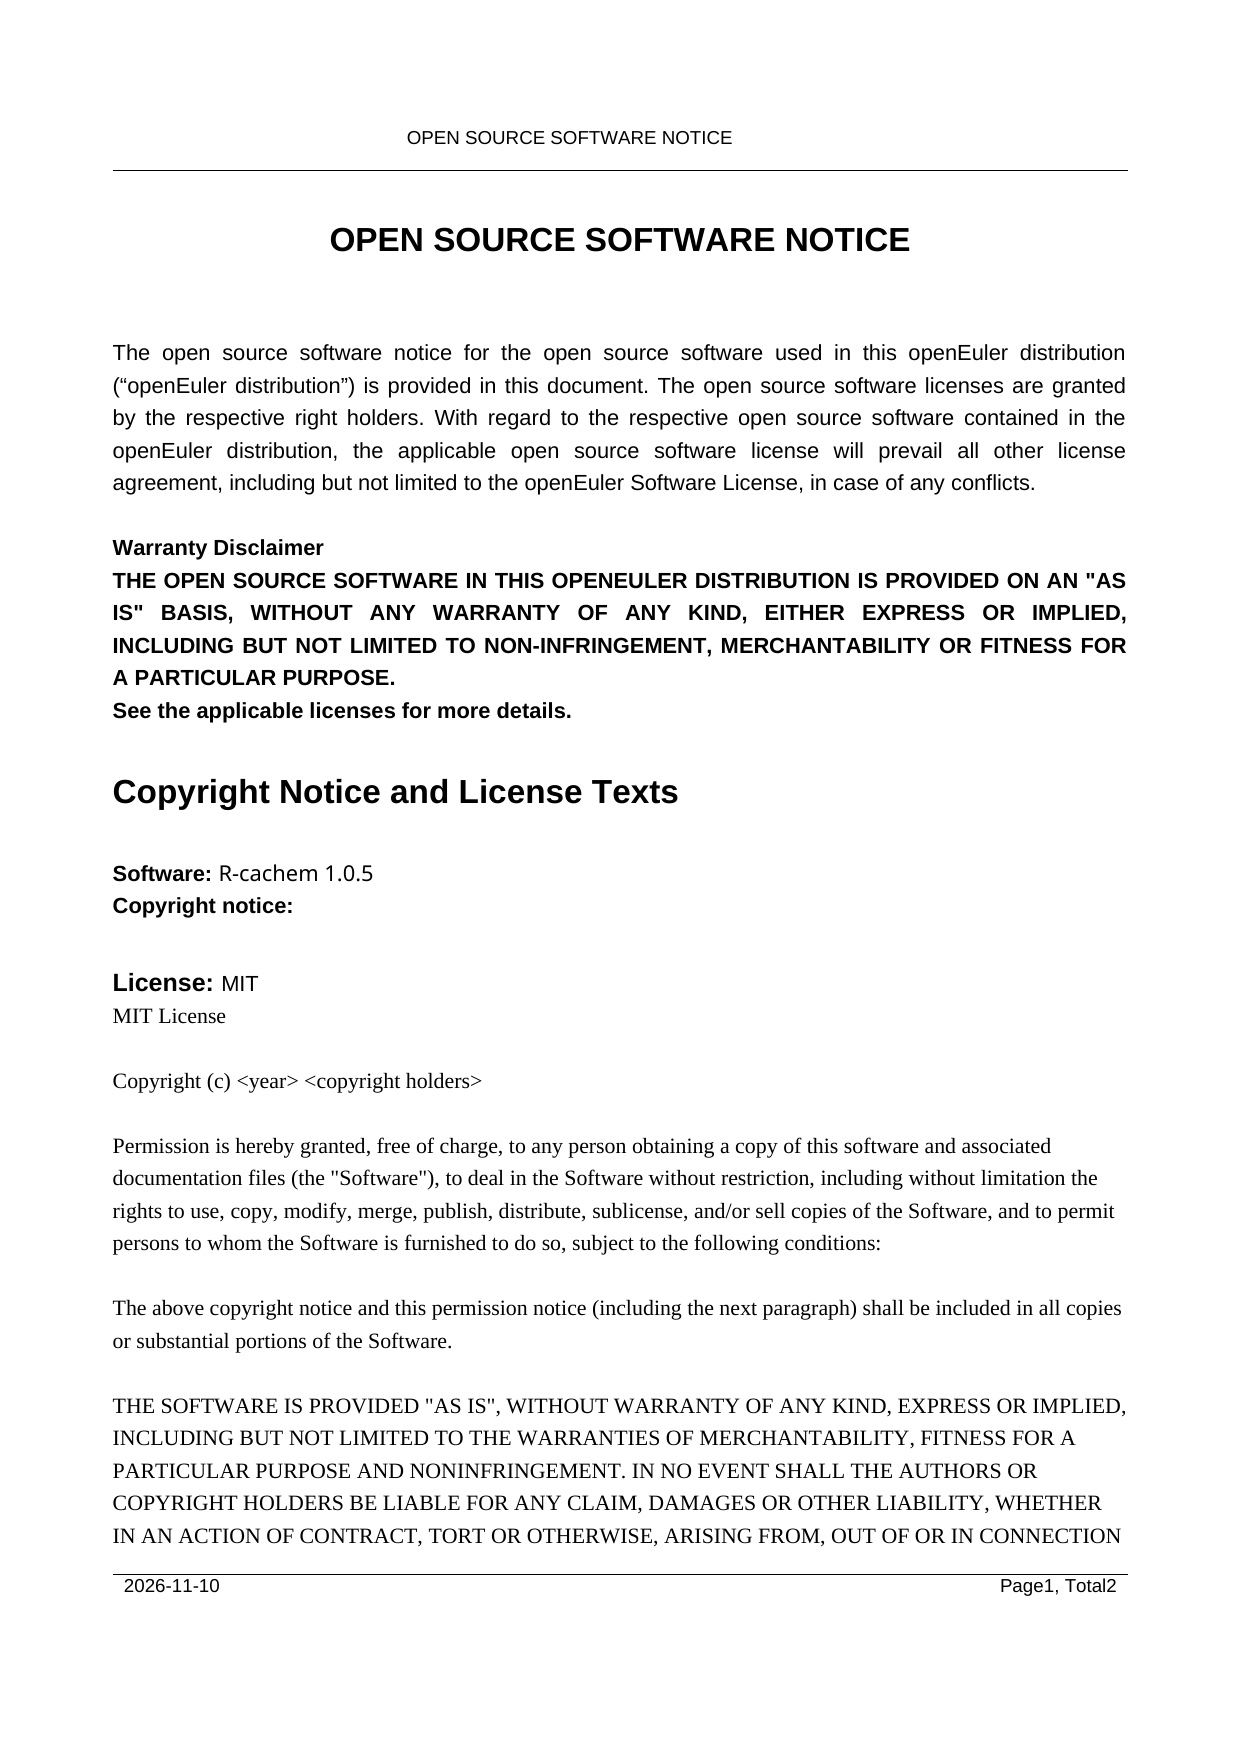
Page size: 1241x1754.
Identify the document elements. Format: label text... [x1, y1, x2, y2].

text Warranty Disclaimer [112, 531, 1128, 564]
text OPEN SOURCE SOFTWARE NOTICE [112, 206, 1128, 271]
text License: MIT [112, 966, 1128, 999]
text Copyright notice: [112, 889, 1128, 921]
text Copyright Notice and License Texts [112, 759, 1128, 824]
text THE OPEN SOURCE SOFTWARE IN THIS OPENEULER DISTRIBUTION IS PROVIDED ON AN "AS IS" BASIS, WITHOUT ANY WARRANTY OF ANY KIND, EITHER EXPRESS OR IMPLIED, INCLUDING BUT NOT LIMITED TO NON-INFRINGEMENT, MERCHANTABILITY OR FITNESS FOR A PARTICULAR PURPOSE. See the applicable licenses for more details. [112, 564, 1128, 726]
text The open source software notice for the open source software used in this openEuler distribution (“openEuler distribution”) is provided in this document. The open source software licenses are granted by the respective right holders. With regard to the respective open source software contained in the openEuler distribution, the applicable open source software license will prevail all other license agreement, including but not limited to the openEuler Software License, in case of any conflicts. [112, 336, 1128, 499]
title Software: R-cachem 1.0.5 [112, 856, 1128, 889]
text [112, 999, 1128, 1551]
